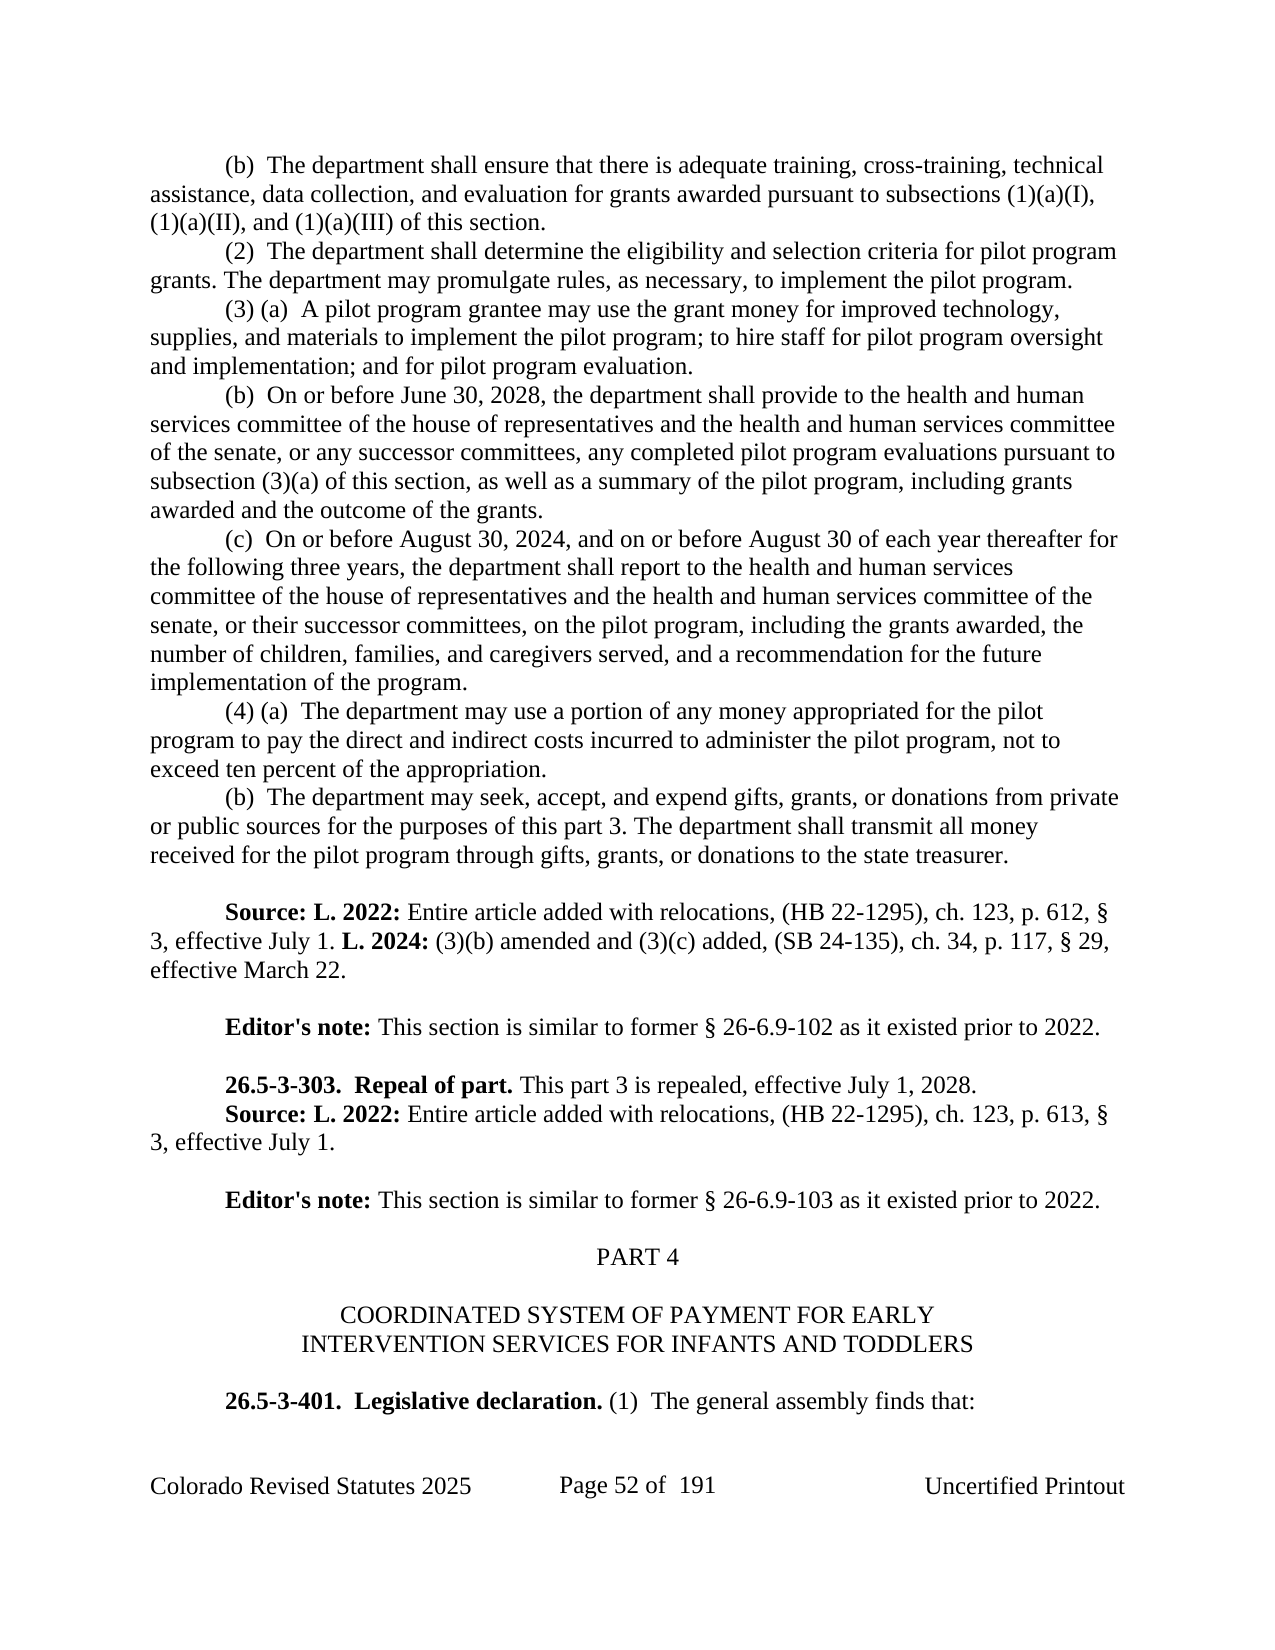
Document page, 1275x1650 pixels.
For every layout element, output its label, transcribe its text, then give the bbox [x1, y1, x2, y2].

text Source: L. 2022: Entire article added with relocations, (HB 22-1295), ch. 123, p. 612, § 3, effective July 1. L. 2024: (3)(b) amended and (3)(c) added, (SB 24-135), ch. 34, p. 117, § 29, effective March 22. [150, 897, 1125, 984]
text Editor's note: This section is similar to former § 26-6.9-103 as it existed prior to 2022. [150, 1185, 1125, 1214]
text (4) (a) The department may use a portion of any money appropriated for the pilot program to pay the direct and indirect costs incurred to administer the pilot program, not to exceed ten percent of the appropriation. [150, 696, 1125, 782]
text (3) (a) A pilot program grantee may use the grant money for improved technology, supplies, and materials to implement the pilot program; to hire staff for pilot program oversight and implementation; and for pilot program evaluation. [150, 294, 1125, 380]
text PART 4 [150, 1242, 1125, 1271]
text 26.5-3-303. Repeal of part. This part 3 is repealed, effective July 1, 2028. [150, 1070, 1125, 1099]
text Editor's note: This section is similar to former § 26-6.9-102 as it existed prior to 2022. [150, 1012, 1125, 1041]
text COORDINATED SYSTEM OF PAYMENT FOR EARLY [150, 1300, 1125, 1329]
text (b) The department may seek, accept, and expend gifts, grants, or donations from private or public sources for the purposes of this part 3. The department shall transmit all money received for the pilot program through gifts, grants, or donations to the state treasurer. [150, 782, 1125, 869]
text (b) The department shall ensure that there is adequate training, cross-training, technical assistance, data collection, and evaluation for grants awarded pursuant to subsections (1)(a)(I), (1)(a)(II), and (1)(a)(III) of this section. [150, 150, 1125, 236]
text (c) On or before August 30, 2024, and on or before August 30 of each year thereafter for the following three years, the department shall report to the health and human services committee of the house of representatives and the health and human services committee of the senate, or their successor committees, on the pilot program, including the grants awarded, the number of children, families, and caregivers served, and a recommendation for the future implementation of the program. [150, 524, 1125, 696]
text Source: L. 2022: Entire article added with relocations, (HB 22-1295), ch. 123, p. 613, § 3, effective July 1. [150, 1099, 1125, 1156]
text (2) The department shall determine the eligibility and selection criteria for pilot program grants. The department may promulgate rules, as necessary, to implement the pilot program. [150, 236, 1125, 294]
text (b) On or before June 30, 2028, the department shall provide to the health and human services committee of the house of representatives and the health and human services committee of the senate, or any successor committees, any completed pilot program evaluations pursuant to subsection (3)(a) of this section, as well as a summary of the pilot program, including grants awarded and the outcome of the grants. [150, 380, 1125, 524]
text 26.5-3-401. Legislative declaration. (1) The general assembly finds that: [150, 1386, 1125, 1415]
text INTERVENTION SERVICES FOR INFANTS AND TODDLERS [150, 1329, 1125, 1357]
